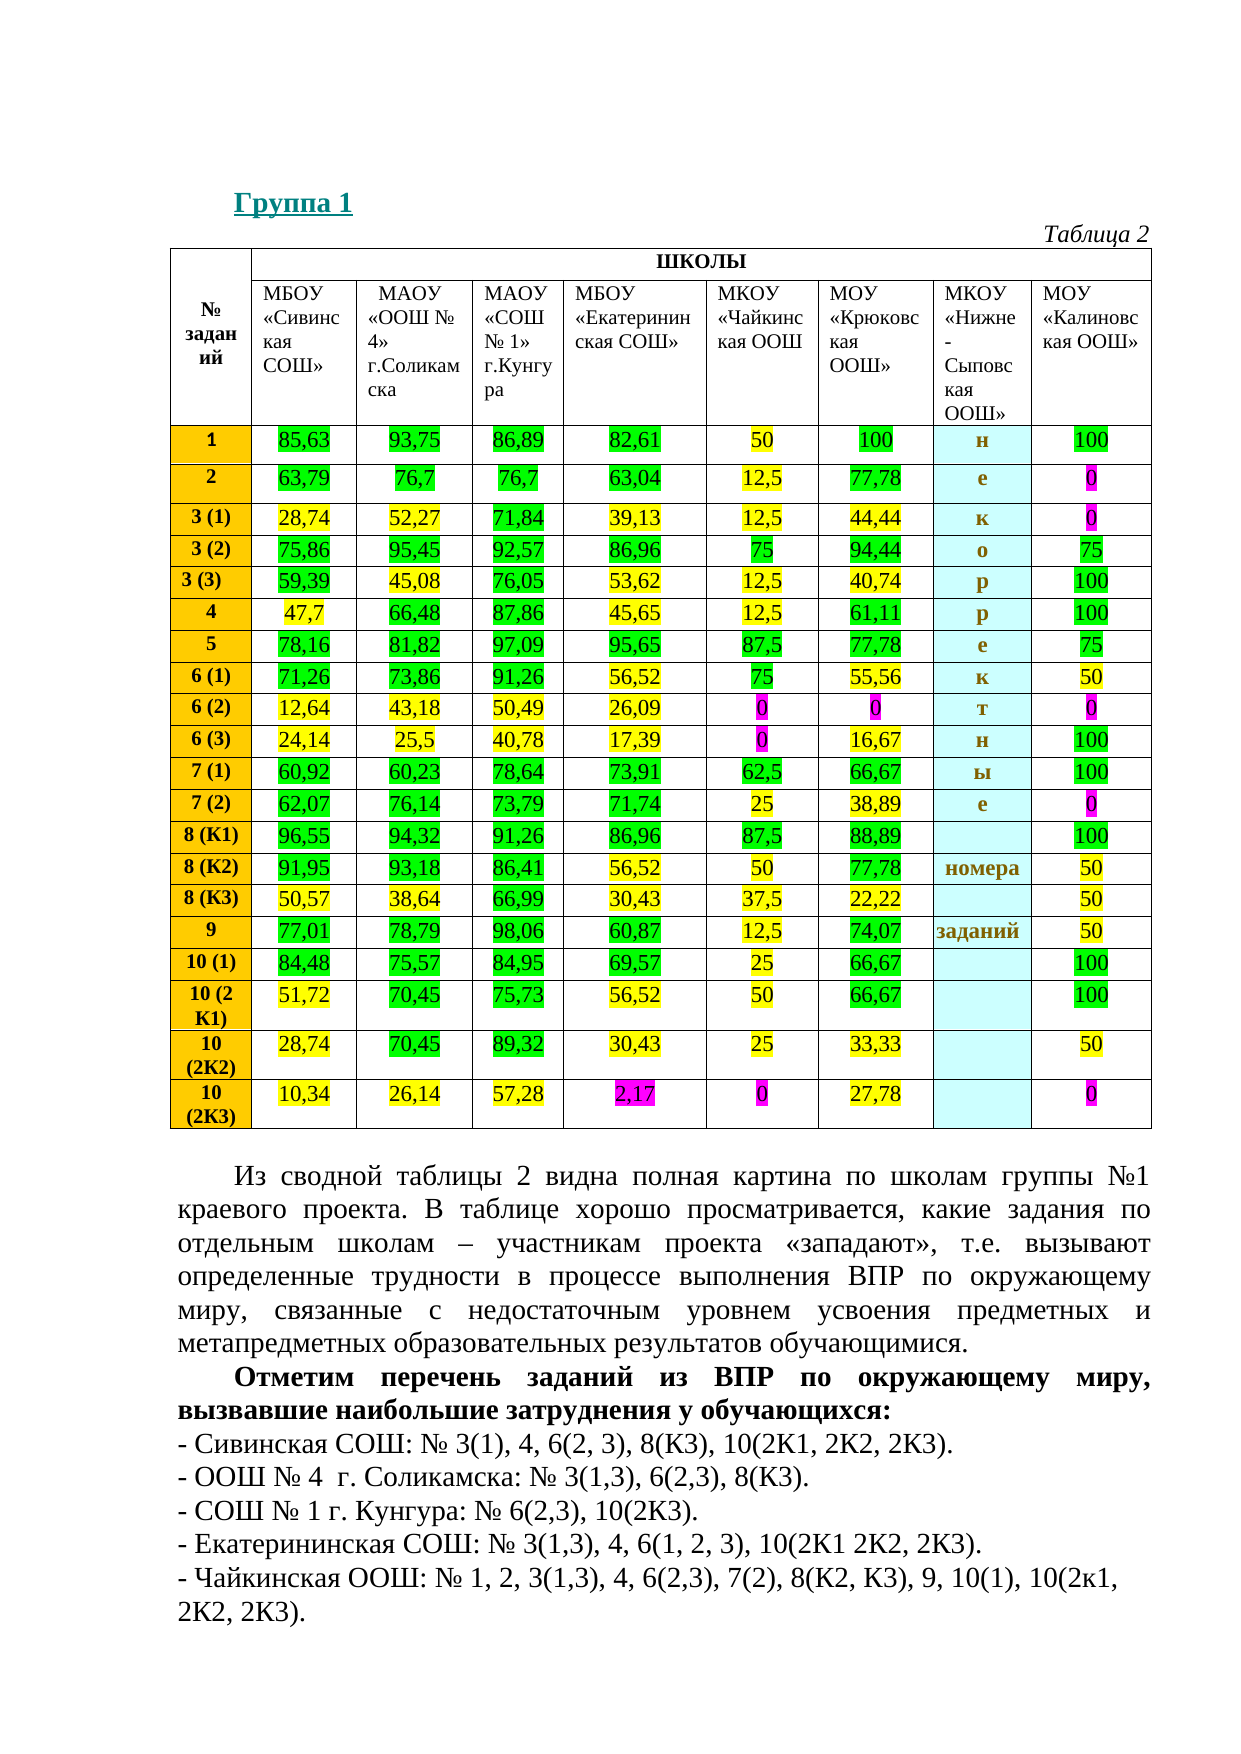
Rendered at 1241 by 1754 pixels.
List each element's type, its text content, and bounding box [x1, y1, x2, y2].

table_cell 87,5 [707, 631, 818, 662]
table_cell 86,89 [473, 426, 563, 463]
table_cell 10 (2К2) [171, 1031, 251, 1079]
table_cell 62,5 [707, 758, 818, 789]
text - Екатерининская СОШ: № 3(1,3), 4, 6(1, 2, 3), 10(2К1 2К2, 2К3). [177, 1527, 1152, 1560]
table_cell е [934, 465, 1031, 503]
table_cell 25 [707, 1031, 818, 1079]
table_cell 76,14 [357, 790, 472, 821]
table_cell 81,82 [357, 631, 472, 662]
table_cell 50,57 [252, 885, 356, 916]
table_cell 82,61 [564, 426, 706, 463]
table_cell 71,26 [252, 663, 356, 693]
table_cell 8 (К1) [171, 822, 251, 853]
table_cell 26,14 [357, 1080, 472, 1128]
table_cell 88,89 [819, 822, 933, 853]
text Группа 1 [233, 185, 1152, 219]
table_cell 60,23 [357, 758, 472, 789]
table_cell 12,5 [707, 917, 818, 948]
table_cell 94,44 [819, 536, 933, 566]
table_cell МАОУ «СОШ № 1» г.Кунгура [473, 281, 563, 425]
table_cell 66,67 [819, 758, 933, 789]
table_cell 7 (1) [171, 758, 251, 789]
table_cell 55,56 [819, 663, 933, 693]
table_cell 71,84 [473, 504, 563, 535]
table_cell 50 [707, 854, 818, 884]
text - Чайкинская ООШ: № 1, 2, 3(1,3), 4, 6(2,3), 7(2), 8(К2, К3), 9, 10(1), 10(2к1, 2К2, 2К3). [177, 1560, 1152, 1627]
table_cell номера [934, 854, 1031, 884]
table_cell 10 (2К3) [171, 1080, 251, 1128]
table_cell 87,86 [473, 599, 563, 630]
table_cell 9 [171, 917, 251, 948]
table_cell [934, 949, 1031, 980]
table_cell 50 [707, 981, 818, 1029]
table_cell 44,44 [819, 504, 933, 535]
table_cell 45,08 [357, 567, 472, 598]
table_cell МКОУ «Чайкинская ООШ [707, 281, 818, 425]
table_cell 61,11 [819, 599, 933, 630]
table_cell 30,43 [564, 1031, 706, 1079]
table_cell 3 (1) [171, 504, 251, 535]
table_cell 10,34 [252, 1080, 356, 1128]
table_cell МБОУ «Сивинская СОШ» [252, 281, 356, 425]
table_cell 92,57 [473, 536, 563, 566]
table_cell МБОУ «Екатерининская СОШ» [564, 281, 706, 425]
table_cell 3 (2) [171, 536, 251, 566]
table_cell 0 [1032, 465, 1151, 503]
table_cell [934, 822, 1031, 853]
table_cell 100 [1032, 567, 1151, 598]
table_cell 84,48 [252, 949, 356, 980]
table_cell 95,45 [357, 536, 472, 566]
table_cell ы [934, 758, 1031, 789]
table_cell 78,16 [252, 631, 356, 662]
table_cell 25,5 [357, 726, 472, 757]
table_header ШКОЛЫ [252, 249, 1151, 280]
table_cell к [934, 663, 1031, 693]
table_cell 50 [1032, 854, 1151, 884]
table_cell 98,06 [473, 917, 563, 948]
text Отметим перечень заданий из ВПР по окружающему миру, вызвавшие наибольшие затруднения у обучающихся: [177, 1359, 1152, 1426]
table_cell 77,78 [819, 631, 933, 662]
table_cell 39,13 [564, 504, 706, 535]
table_cell 76,7 [357, 465, 472, 503]
table_cell 12,5 [707, 599, 818, 630]
table_cell 47,7 [252, 599, 356, 630]
table_cell 91,26 [473, 663, 563, 693]
table_cell 63,04 [564, 465, 706, 503]
table_cell 84,95 [473, 949, 563, 980]
table_cell 97,09 [473, 631, 563, 662]
table_cell 86,96 [564, 822, 706, 853]
table_cell 40,74 [819, 567, 933, 598]
table_cell 45,65 [564, 599, 706, 630]
table_cell 86,96 [564, 536, 706, 566]
table_cell 100 [819, 426, 933, 463]
table_cell 74,07 [819, 917, 933, 948]
table_cell 77,78 [819, 465, 933, 503]
text - СОШ № . Кунгура: № 6(2,3), 10(2К3). [177, 1493, 1152, 1527]
table_cell 8 (К3) [171, 885, 251, 916]
text - Сивинская СОШ: № 3(1), 4, 6(2, 3), 8(К3), 10(2К1, 2К2, 2К3). [177, 1426, 1152, 1459]
table_cell 95,65 [564, 631, 706, 662]
table_cell 53,62 [564, 567, 706, 598]
table_cell 0 [1032, 1080, 1151, 1128]
table_cell 17,39 [564, 726, 706, 757]
table_cell 50 [1032, 917, 1151, 948]
table_cell 100 [1032, 426, 1151, 463]
table_cell 25 [707, 790, 818, 821]
table_cell 10 (1) [171, 949, 251, 980]
table_cell 75 [1032, 631, 1151, 662]
table_cell 100 [1032, 726, 1151, 757]
table_cell 0 [1032, 504, 1151, 535]
table_cell 0 [1032, 790, 1151, 821]
table_cell 75,57 [357, 949, 472, 980]
table_cell 50 [1032, 663, 1151, 693]
table_cell 1 [171, 426, 251, 463]
table_cell 2,17 [564, 1080, 706, 1128]
table_cell 100 [1032, 599, 1151, 630]
table_cell 24,14 [252, 726, 356, 757]
table_cell 75,73 [473, 981, 563, 1029]
table_cell 33,33 [819, 1031, 933, 1079]
table_cell 7 (2) [171, 790, 251, 821]
table_cell 100 [1032, 949, 1151, 980]
table_cell 91,26 [473, 822, 563, 853]
table_cell [934, 981, 1031, 1029]
table_cell 27,78 [819, 1080, 933, 1128]
table_cell 10 (2 К1) [171, 981, 251, 1029]
table_cell 43,18 [357, 694, 472, 725]
table_cell 75 [1032, 536, 1151, 566]
table_cell 0 [707, 726, 818, 757]
table_cell 50 [707, 426, 818, 463]
table_cell е [934, 631, 1031, 662]
table_cell 0 [819, 694, 933, 725]
table_cell н [934, 726, 1031, 757]
table_cell 56,52 [564, 663, 706, 693]
table_cell 70,45 [357, 1031, 472, 1079]
table_cell 66,48 [357, 599, 472, 630]
table_cell т [934, 694, 1031, 725]
table_cell 86,41 [473, 854, 563, 884]
table_cell 28,74 [252, 504, 356, 535]
table_cell 12,5 [707, 567, 818, 598]
table_cell 56,52 [564, 854, 706, 884]
table_cell 60,92 [252, 758, 356, 789]
table_cell 76,7 [473, 465, 563, 503]
table_cell 50 [1032, 885, 1151, 916]
text Из сводной таблицы 2 видна полная картина по школам группы №1 краевого проекта. В таблице хорошо просматривается, какие задания по отдельным школам – участникам проекта «западают», т.е. вызывают определенные трудности в процессе выполнения ВПР по окружающему миру, связанные с недостаточным уровнем усвоения предметных и метапредметных образовательных результатов обучающимися. [177, 1158, 1152, 1359]
table_cell 12,5 [707, 504, 818, 535]
table_cell 75,86 [252, 536, 356, 566]
table_cell 66,67 [819, 981, 933, 1029]
table_cell е [934, 790, 1031, 821]
table_cell 6 (2) [171, 694, 251, 725]
table_cell 4 [171, 599, 251, 630]
table_cell 12,64 [252, 694, 356, 725]
table_cell заданий [934, 917, 1031, 948]
table_cell 28,74 [252, 1031, 356, 1079]
table_cell 2 [171, 465, 251, 503]
table_cell 0 [707, 694, 818, 725]
table_cell 38,64 [357, 885, 472, 916]
table_cell 0 [1032, 694, 1151, 725]
table_cell 60,87 [564, 917, 706, 948]
table_cell 91,95 [252, 854, 356, 884]
table_cell 73,86 [357, 663, 472, 693]
table_cell 63,79 [252, 465, 356, 503]
table_cell 87,5 [707, 822, 818, 853]
table_cell н [934, 426, 1031, 463]
table_cell 59,39 [252, 567, 356, 598]
table_cell 75 [707, 663, 818, 693]
table_cell 0 [707, 1080, 818, 1128]
table_cell 38,89 [819, 790, 933, 821]
table_cell 100 [1032, 758, 1151, 789]
text Таблица 2 [177, 219, 1152, 247]
table_cell 66,67 [819, 949, 933, 980]
table_cell 40,78 [473, 726, 563, 757]
table_cell МОУ «Калиновская ООШ» [1032, 281, 1151, 425]
table_cell 5 [171, 631, 251, 662]
table_cell 6 (1) [171, 663, 251, 693]
table_cell [934, 1031, 1031, 1079]
table_cell 77,78 [819, 854, 933, 884]
table_cell о [934, 536, 1031, 566]
table_cell р [934, 599, 1031, 630]
table_cell 26,09 [564, 694, 706, 725]
table_cell 30,43 [564, 885, 706, 916]
table_cell 100 [1032, 822, 1151, 853]
table_cell 70,45 [357, 981, 472, 1029]
table_cell к [934, 504, 1031, 535]
table_cell 73,91 [564, 758, 706, 789]
table_cell 6 (3) [171, 726, 251, 757]
table_cell 77,01 [252, 917, 356, 948]
table_cell 78,64 [473, 758, 563, 789]
table_cell 89,32 [473, 1031, 563, 1079]
table_cell [934, 1080, 1031, 1128]
table_cell МОУ «Крюковская ООШ» [819, 281, 933, 425]
table_cell 57,28 [473, 1080, 563, 1128]
table_cell 50 [1032, 1031, 1151, 1079]
table_header № заданий [171, 249, 251, 425]
table_cell 52,27 [357, 504, 472, 535]
table_cell 69,57 [564, 949, 706, 980]
table_cell 93,75 [357, 426, 472, 463]
table_cell 62,07 [252, 790, 356, 821]
table_cell 93,18 [357, 854, 472, 884]
table_cell 100 [1032, 981, 1151, 1029]
table_cell 78,79 [357, 917, 472, 948]
table_cell 12,5 [707, 465, 818, 503]
table_cell 75 [707, 536, 818, 566]
table_cell 94,32 [357, 822, 472, 853]
table_cell р [934, 567, 1031, 598]
table_cell МАОУ «ООШ № 4» г.Соликамска [357, 281, 472, 425]
table_cell 56,52 [564, 981, 706, 1029]
table_cell 66,99 [473, 885, 563, 916]
table_cell 96,55 [252, 822, 356, 853]
table_cell 85,63 [252, 426, 356, 463]
table_cell 25 [707, 949, 818, 980]
table_cell 3 (3) [171, 567, 251, 598]
table_cell 8 (К2) [171, 854, 251, 884]
table_cell 51,72 [252, 981, 356, 1029]
table_cell 50,49 [473, 694, 563, 725]
table_cell 37,5 [707, 885, 818, 916]
table_cell 76,05 [473, 567, 563, 598]
table_cell 71,74 [564, 790, 706, 821]
table_cell 73,79 [473, 790, 563, 821]
table_cell МКОУ «Нижне -Сыповская ООШ» [934, 281, 1031, 425]
text - ООШ № 4 г. Соликамска: № 3(1,3), 6(2,3), 8(К3). [177, 1459, 1152, 1493]
table_cell 16,67 [819, 726, 933, 757]
table_cell [934, 885, 1031, 916]
table_cell 22,22 [819, 885, 933, 916]
